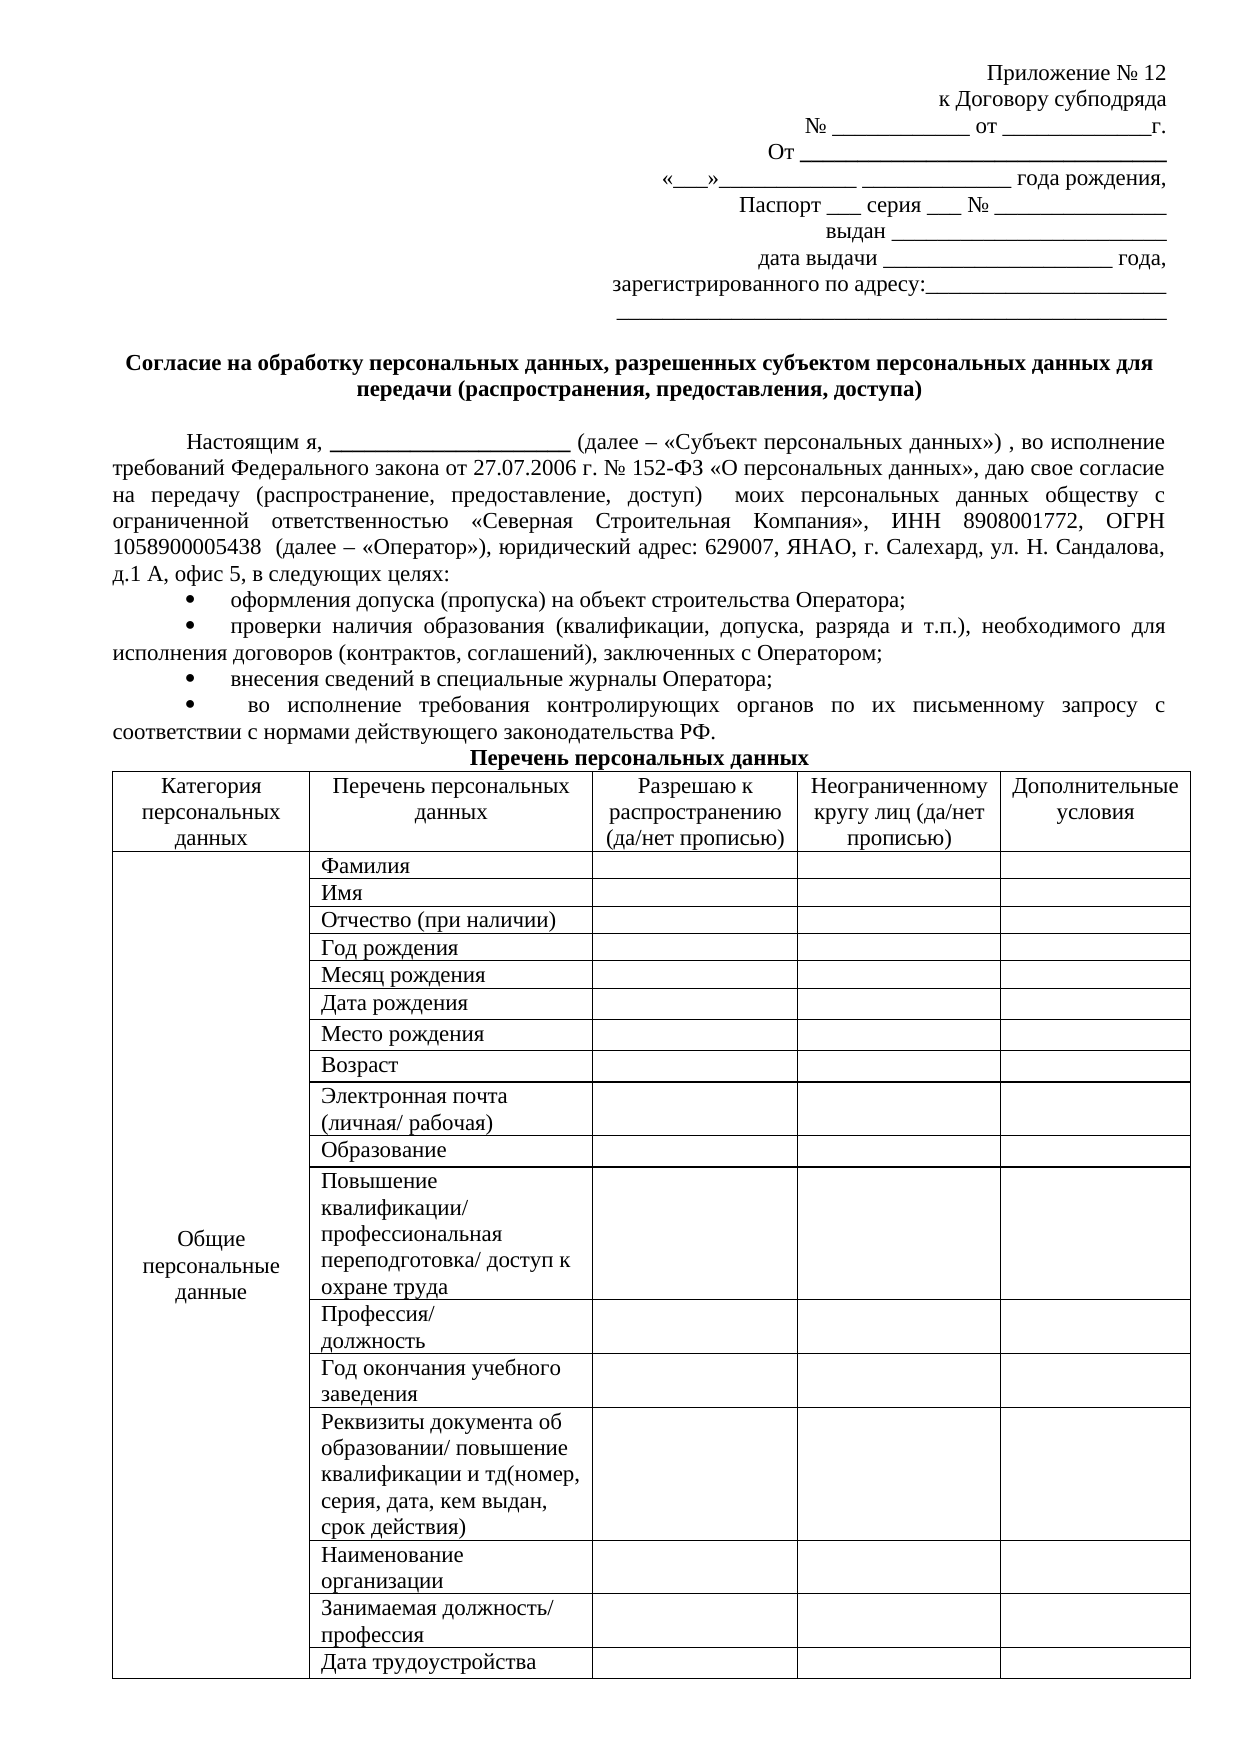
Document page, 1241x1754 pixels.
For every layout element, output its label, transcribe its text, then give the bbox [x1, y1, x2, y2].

text ________________________________________________ [112, 296, 1167, 323]
list внесения сведений в специальные журналы Оператора; [112, 665, 1167, 692]
table_cell Отчество (при наличии) [310, 907, 592, 933]
table_cell Год рождения [310, 934, 592, 960]
table_cell Фамилия [310, 852, 592, 878]
table_header Неограниченному кругу лиц (да/нет прописью) [798, 772, 1000, 851]
table_cell [798, 1136, 1000, 1166]
text Согласие на обработку персональных данных, разрешенных субъектом персональных данных для передачи (распространения, предоставления, доступа) [112, 349, 1167, 402]
text зарегистрированного по адресу:_____________________ [112, 270, 1167, 296]
table_cell [798, 1541, 1000, 1593]
list во исполнение требования контролирующих органов по их письменному запросу с соответствии с нормами действующего законодательства РФ. [112, 692, 1167, 744]
table_cell [593, 1083, 797, 1135]
table_header Категория персональных данных [113, 772, 309, 851]
table_cell [798, 934, 1000, 960]
table_cell Имя [310, 879, 592, 906]
table_cell Повышение квалификации/ профессиональная переподготовка/ доступ к охране труда [310, 1168, 592, 1299]
table_cell [593, 907, 797, 933]
table_cell [1001, 961, 1190, 988]
table_cell [1001, 1300, 1190, 1353]
table_cell [593, 934, 797, 960]
table_cell [593, 1648, 797, 1678]
table_cell [798, 961, 1000, 988]
table_cell [593, 1594, 797, 1647]
table_cell [1001, 1136, 1190, 1166]
table_cell [798, 1051, 1000, 1081]
table_cell [593, 1020, 797, 1050]
text От ________________________________ [112, 138, 1167, 164]
table_cell [1001, 1354, 1190, 1407]
table_cell [1001, 1541, 1190, 1593]
table_cell [798, 852, 1000, 878]
table_cell [1001, 907, 1190, 933]
table_cell Реквизиты документа об образовании/ повышение квалификации и тд(номер, серия, дата, кем выдан, срок действия) [310, 1408, 592, 1539]
table_cell [798, 1168, 1000, 1299]
table_cell [1001, 879, 1190, 906]
table_cell [1001, 989, 1190, 1019]
table_header Разрешаю к распространению (да/нет прописью) [593, 772, 797, 851]
table_cell Профессия/ должность [310, 1300, 592, 1353]
table_cell [798, 1648, 1000, 1678]
table_cell [1001, 1020, 1190, 1050]
text Перечень персональных данных [112, 744, 1167, 771]
table_cell [1001, 1408, 1190, 1539]
table_cell [1001, 1083, 1190, 1135]
table_cell Электронная почта (личная/ рабочая) [310, 1083, 592, 1135]
table_cell [593, 1408, 797, 1539]
text Настоящим я, _____________________ (далее – «Субъект персональных данных») , во исполнение требований Федерального закона от 27.07.2006 г. № 152-ФЗ «О персональных данных», даю свое согласие на передачу (распространение, предоставление, доступ) моих персональных данных обществу с ограниченной ответственностью «Северная Строительная Компания», ИНН 8908001772, ОГРН 1058900005438 (далее – «Оператор»), юридический адрес: 629007, ЯНАО, г. Салехард, ул. Н. Сандалова, д.1 А, офис 5, в следующих целях: [112, 428, 1167, 586]
table_cell [593, 1136, 797, 1166]
table_cell [593, 1300, 797, 1353]
table_cell Место рождения [310, 1020, 592, 1050]
table_cell Год окончания учебного заведения [310, 1354, 592, 1407]
text № ____________ от _____________г. [112, 112, 1167, 138]
table_cell [798, 907, 1000, 933]
table_cell [593, 1168, 797, 1299]
table_header Перечень персональных данных [310, 772, 592, 851]
table_cell Дата трудоустройства [310, 1648, 592, 1678]
table_cell [593, 1051, 797, 1081]
table_cell [593, 879, 797, 906]
table_cell Месяц рождения [310, 961, 592, 988]
table_cell [593, 1354, 797, 1407]
table_cell [798, 879, 1000, 906]
text Приложение № 12 [703, 59, 1167, 85]
table_cell Дата рождения [310, 989, 592, 1019]
table_cell [593, 989, 797, 1019]
table_cell [1001, 1168, 1190, 1299]
table_cell [798, 1408, 1000, 1539]
text к Договору субподряда [112, 85, 1167, 112]
table_cell Общие персональные данные [113, 852, 309, 1678]
table_cell [798, 989, 1000, 1019]
table_cell [1001, 934, 1190, 960]
text Паспорт ___ серия ___ № _______________ [112, 191, 1167, 217]
table_cell [593, 1541, 797, 1593]
table_cell [1001, 852, 1190, 878]
table_header Дополнительные условия [1001, 772, 1190, 851]
table_cell [1001, 1648, 1190, 1678]
table_cell [798, 1594, 1000, 1647]
text дата выдачи ____________________ года, [112, 243, 1167, 270]
table_cell Наименование организации [310, 1541, 592, 1593]
table_cell Возраст [310, 1051, 592, 1081]
table_cell [1001, 1051, 1190, 1081]
table_cell [593, 961, 797, 988]
list проверки наличия образования (квалификации, допуска, разряда и т.п.), необходимого для исполнения договоров (контрактов, соглашений), заключенных с Оператором; [112, 612, 1167, 665]
table_cell [798, 1300, 1000, 1353]
table_cell Занимаемая должность/ профессия [310, 1594, 592, 1647]
table_cell [798, 1354, 1000, 1407]
table_cell [1001, 1594, 1190, 1647]
table_cell Образование [310, 1136, 592, 1166]
table_cell [798, 1083, 1000, 1135]
table_cell [593, 852, 797, 878]
text выдан ________________________ [112, 217, 1167, 243]
text «___»____________ _____________ года рождения, [112, 164, 1167, 191]
list оформления допуска (пропуска) на объект строительства Оператора; [112, 586, 1167, 612]
table_cell [798, 1020, 1000, 1050]
